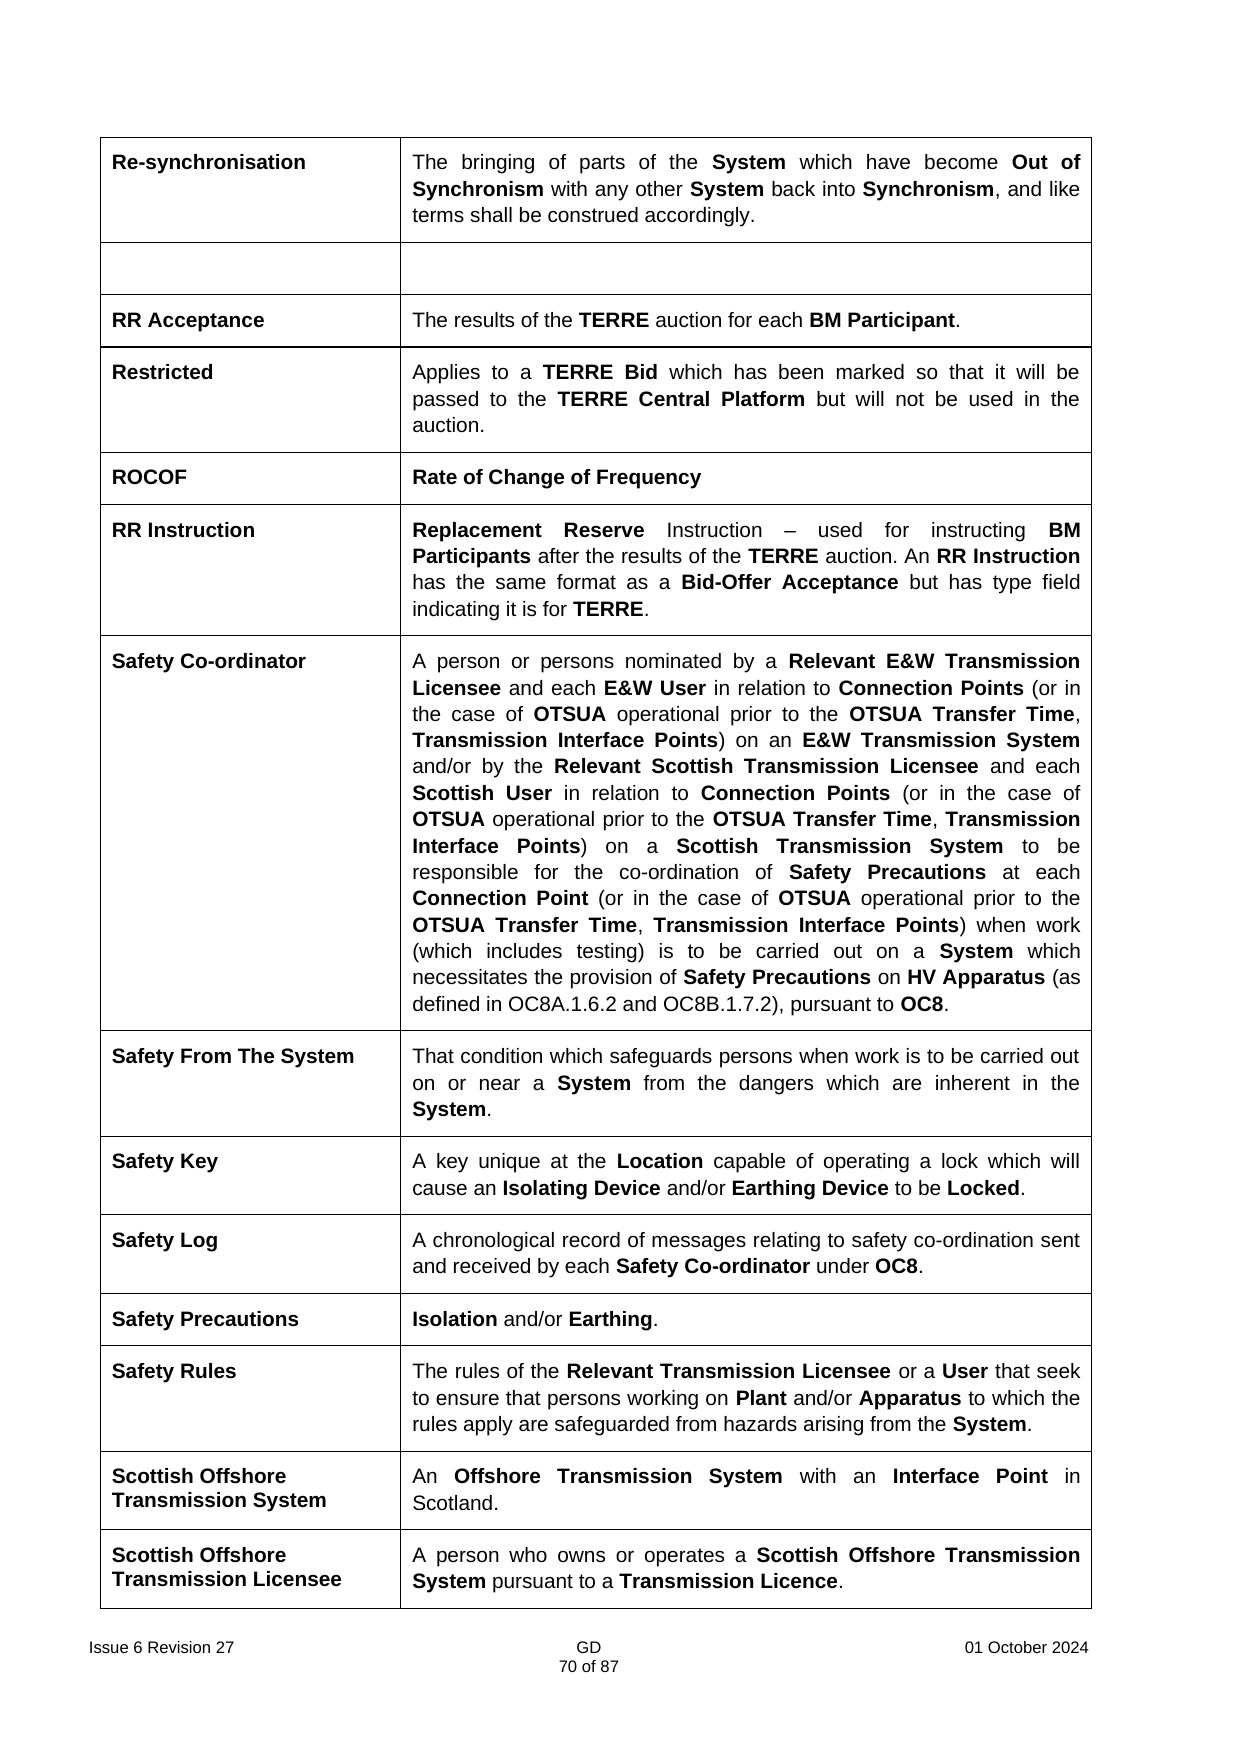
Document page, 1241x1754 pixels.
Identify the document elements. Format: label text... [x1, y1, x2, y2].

table_cell A key unique at the Location capable of operating a lock which will cause an Isolating Device and/or Earthing Device to be Locked. [401, 1137, 1091, 1214]
table_cell A chronological record of messages relating to safety co-ordination sent and received by each Safety Co-ordinator under OC8. [401, 1215, 1091, 1293]
table_cell Safety Precautions [101, 1294, 400, 1345]
table_cell Safety Rules [101, 1346, 400, 1451]
table_cell Applies to a TERRE Bid which has been marked so that it will be passed to the TERRE Central Platform but will not be used in the auction. [401, 348, 1091, 452]
table_cell ROCOF [101, 453, 400, 504]
table_cell Scottish Offshore Transmission Licensee [101, 1530, 400, 1608]
table_cell A person or persons nominated by a Relevant E&W Transmission Licensee and each E&W User in relation to Connection Points (or in the case of OTSUA operational prior to the OTSUA Transfer Time, Transmission Interface Points) on an E&W Transmission System and/or by the Relevant Scottish Transmission Licensee and each Scottish User in relation to Connection Points (or in the case of OTSUA operational prior to the OTSUA Transfer Time, Transmission Interface Points) on a Scottish Transmission System to be responsible for the co-ordination of Safety Precautions at each Connection Point (or in the case of OTSUA operational prior to the OTSUA Transfer Time, Transmission Interface Points) when work (which includes testing) is to be carried out on a System which necessitates the provision of Safety Precautions on HV Apparatus (as defined in OC8A.1.6.2 and OC8B.1.7.2), pursuant to OC8. [401, 636, 1091, 1030]
table_cell Isolation and/or Earthing. [401, 1294, 1091, 1345]
table_cell RR Acceptance [101, 295, 400, 346]
table_cell Rate of Change of Frequency [401, 453, 1091, 504]
table_cell The bringing of parts of the System which have become Out of Synchronism with any other System back into Synchronism, and like terms shall be construed accordingly. [401, 138, 1091, 242]
table_cell Replacement Reserve Instruction – used for instructing BM Participants after the results of the TERRE auction. An RR Instruction has the same format as a Bid-Offer Acceptance but has type field indicating it is for TERRE. [401, 505, 1091, 635]
table_cell That condition which safeguards persons when work is to be carried out on or near a System from the dangers which are inherent in the System. [401, 1031, 1091, 1136]
table_cell A person who owns or operates a Scottish Offshore Transmission System pursuant to a Transmission Licence. [401, 1530, 1091, 1608]
table_cell [101, 243, 400, 294]
table_cell [401, 243, 1091, 294]
table_cell Safety From The System [101, 1031, 400, 1136]
table_cell The results of the TERRE auction for each BM Participant. [401, 295, 1091, 346]
table_cell Safety Co-ordinator [101, 636, 400, 1030]
table_cell Scottish Offshore Transmission System [101, 1452, 400, 1529]
table_cell RR Instruction [101, 505, 400, 635]
table_cell An Offshore Transmission System with an Interface Point in Scotland. [401, 1452, 1091, 1529]
table_cell Safety Key [101, 1137, 400, 1214]
table_cell Restricted [101, 348, 400, 452]
table_cell Safety Log [101, 1215, 400, 1293]
table_cell Re-synchronisation [101, 138, 400, 242]
table_cell The rules of the Relevant Transmission Licensee or a User that seek to ensure that persons working on Plant and/or Apparatus to which the rules apply are safeguarded from hazards arising from the System. [401, 1346, 1091, 1451]
